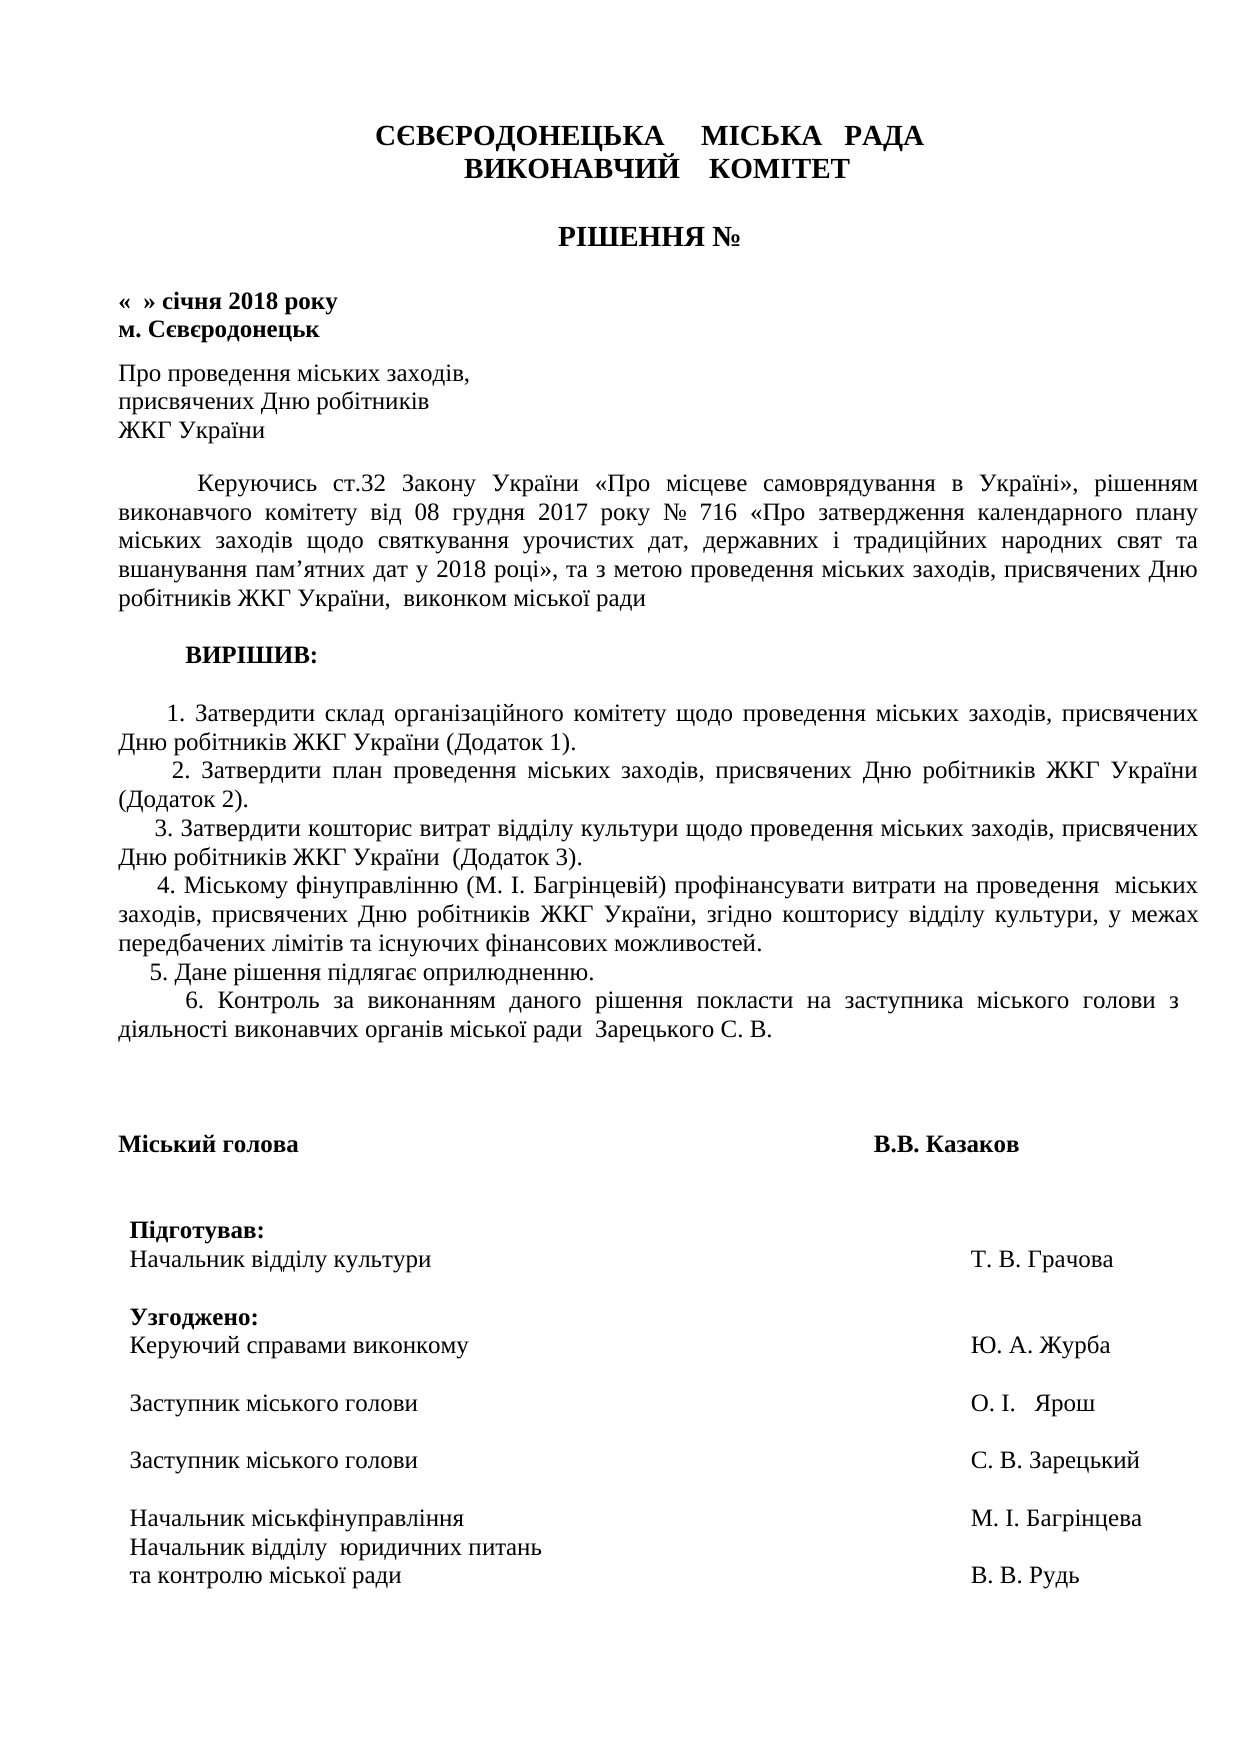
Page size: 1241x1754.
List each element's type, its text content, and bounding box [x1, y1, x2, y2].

table_cell Начальник відділу юридичних питань та контролю міської ради [118, 1532, 959, 1589]
table_cell В. В. Рудь [959, 1532, 1180, 1589]
subtitle м. Сєвєродонецьк [118, 314, 1152, 343]
text ЖКГ України [118, 415, 1200, 444]
table_cell Ю. А. Журба [959, 1273, 1180, 1359]
subtitle « » січня 2018 року [118, 286, 1152, 314]
table_cell Начальник міськфінуправління [118, 1474, 959, 1532]
table_cell М. І. Багрінцева [959, 1474, 1180, 1532]
text Про проведення міських заходів, [118, 358, 1200, 386]
table_cell Узгоджено: Керуючий справами виконкому [118, 1273, 959, 1359]
table_cell С. В. Зарецький [959, 1417, 1180, 1474]
text 6. Контроль за виконанням даного рішення покласти на заступника міського голови з діяльності виконавчих органів міської ради Зарецького С. В. [118, 986, 1181, 1043]
text СЄВЄРОДОНЕЦЬКА МІСЬКА РАДА [118, 118, 1181, 152]
text 1. Затвердити склад організаційного комітету щодо проведення міських заходів, присвячених Дню робітників ЖКГ України (Додаток 1). [118, 698, 1200, 756]
text 3. Затвердити кошторис витрат відділу культури щодо проведення міських заходів, присвячених Дню робітників ЖКГ України (Додаток 3). [118, 813, 1200, 871]
table_cell Заступник міського голови [118, 1417, 959, 1474]
text 2. Затвердити план проведення міських заходів, присвячених Дню робітників ЖКГ України (Додаток 2). [118, 756, 1200, 813]
text присвячених Дню робітників [118, 386, 1200, 415]
text Міський голова В.В. Казаков [118, 1129, 1181, 1158]
text РІШЕННЯ № [118, 219, 1181, 252]
text 4. Міському фінуправлінню (М. І. Багрінцевій) профінансувати витрати на проведення міських заходів, присвячених Дню робітників ЖКГ України, згідно кошторису відділу культури, у межах передбачених лімітів та існуючих фінансових можливостей. [118, 871, 1200, 957]
table_header Підготував: Начальник відділу культури [118, 1216, 959, 1273]
text ВИРІШИВ: [148, 641, 1181, 669]
text 5. Дане рішення підлягає оприлюдненню. [118, 957, 1181, 986]
table_cell Заступник міського голови [118, 1359, 959, 1417]
table_cell О. І. Ярош [959, 1359, 1180, 1417]
text Керуючись ст.32 Закону України «Про місцеве самоврядування в Україні», рішенням виконавчого комітету від 08 грудня 2017 року № 716 «Про затвердження календарного плану міських заходів щодо святкування урочистих дат, державних і традиційних народних свят та вшанування пам’ятних дат у 2018 році», та з метою проведення міських заходів, присвячених Дню робітників ЖКГ України, виконком міської ради [118, 468, 1200, 612]
subtitle ВИКОНАВЧИЙ КОМІТЕТ [133, 152, 1137, 185]
table_header Т. В. Грачова [959, 1216, 1180, 1273]
